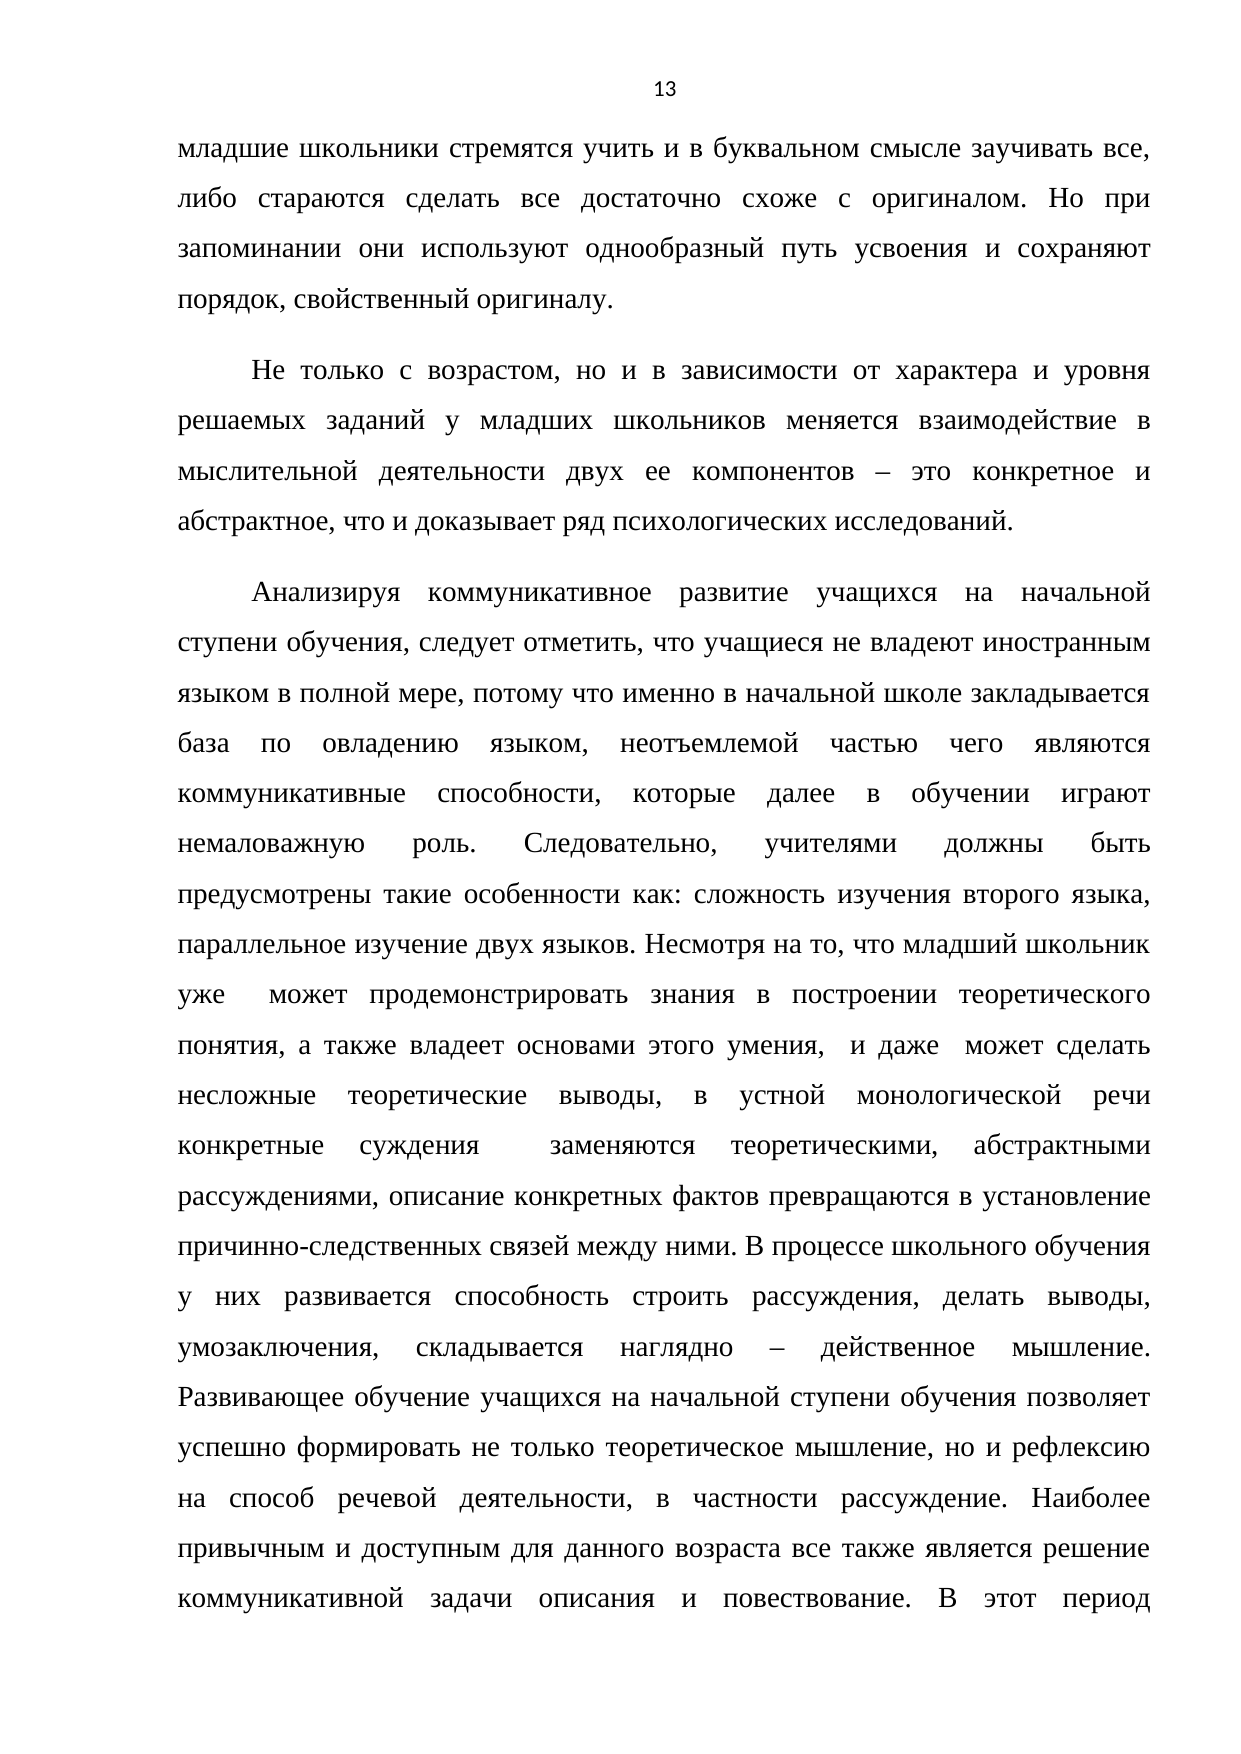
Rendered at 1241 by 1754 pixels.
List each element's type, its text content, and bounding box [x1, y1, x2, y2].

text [177, 574, 1152, 1614]
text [177, 130, 1152, 314]
text Не только с возрастом, но и в зависимости от характера и уровня решаемых заданий у младших школьников меняется взаимодействие в мыслительной деятельности двух ее компонентов – это конкретное и абстрактное, что и доказывает ряд психологических исследований. [177, 352, 1152, 536]
